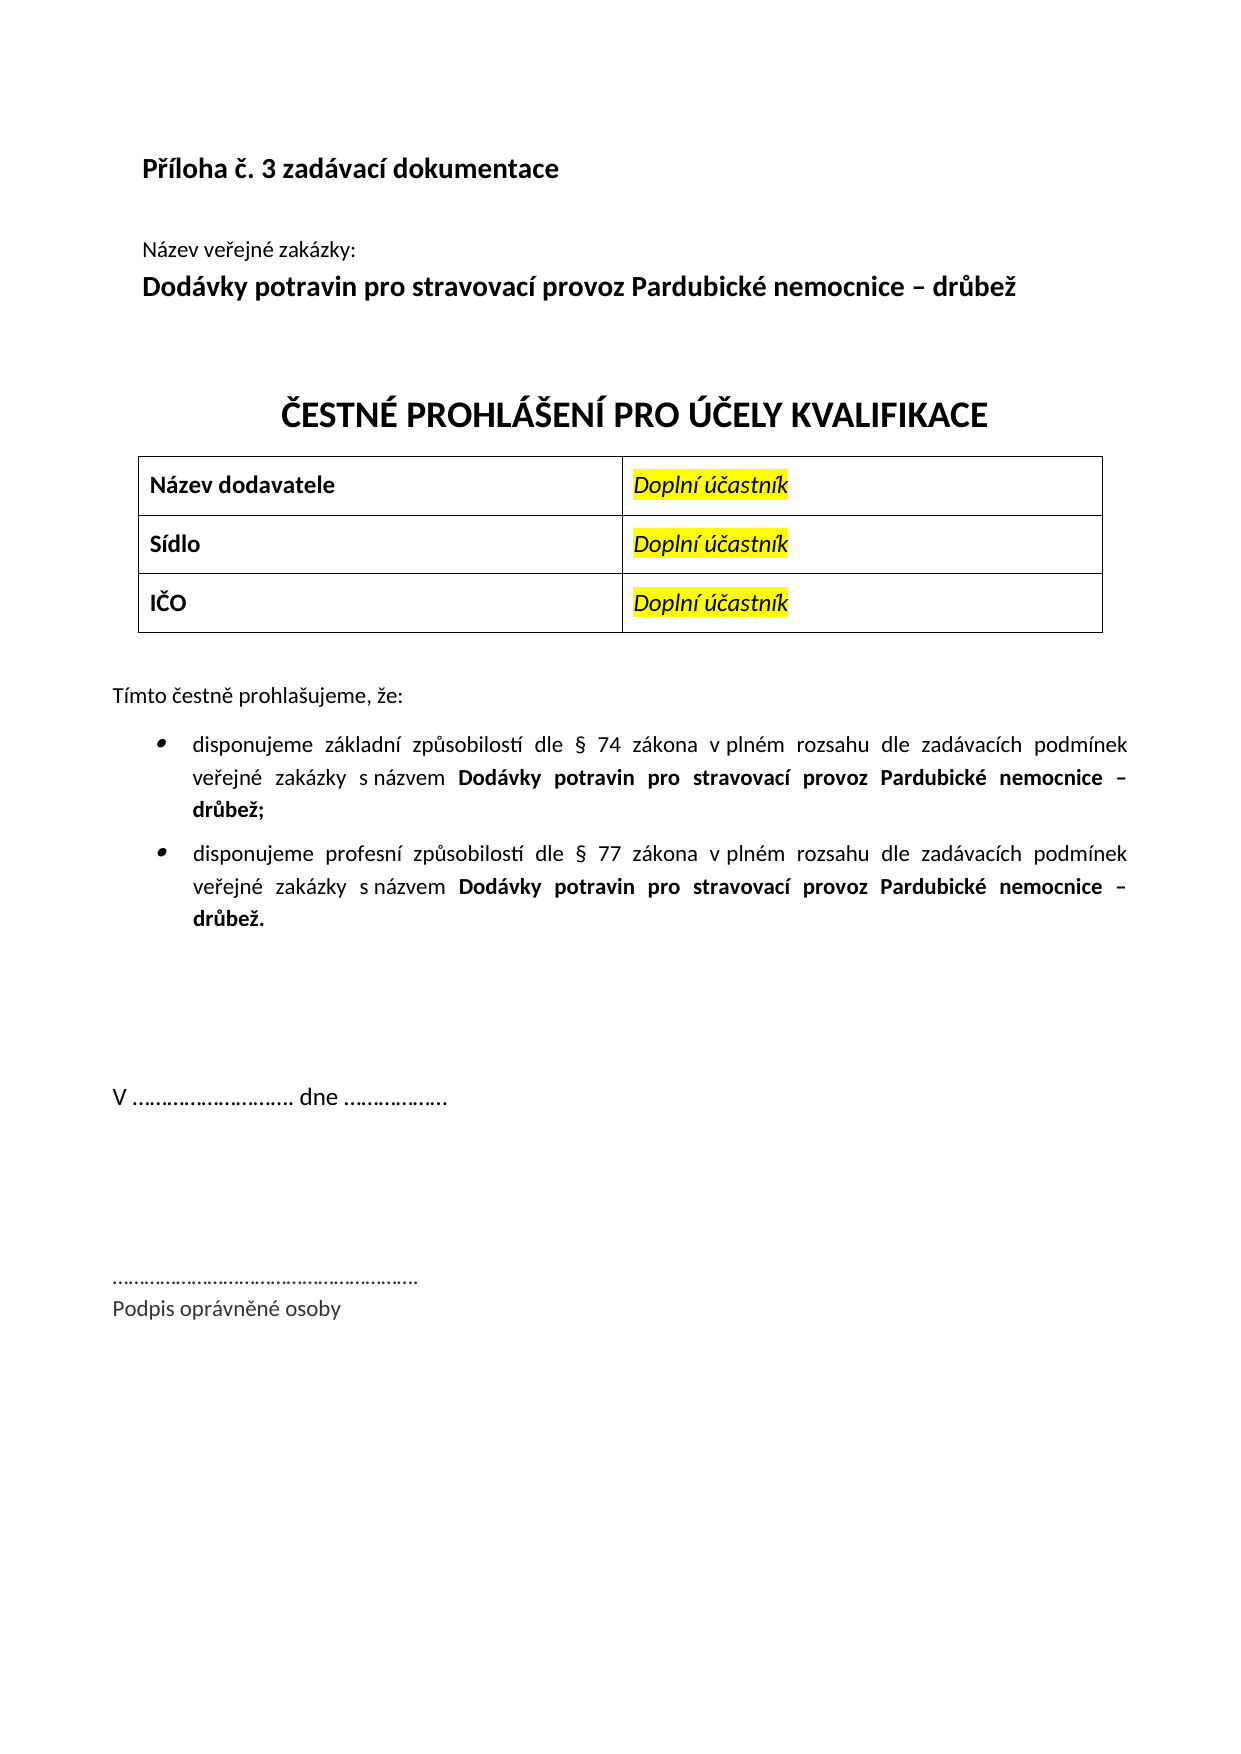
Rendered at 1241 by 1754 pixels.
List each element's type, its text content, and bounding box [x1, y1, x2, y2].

text ČESTNÉ PROHLÁŠENÍ PRO ÚČELY KVALIFIKACE [142, 391, 1128, 436]
text Tímto čestně prohlašujeme, že: [112, 682, 1128, 710]
table_cell Sídlo [139, 516, 622, 573]
table_cell Doplní účastník [623, 516, 1102, 573]
text Podpis oprávněné osoby [112, 1294, 1128, 1322]
text Dodávky potravin pro stravovací provoz Pardubické nemocnice – drůbež [142, 268, 1128, 303]
list disponujeme základní způsobilostí dle § 74 zákona v plném rozsahu dle zadávacích podmínek veřejné zakázky s názvem Dodávky potravin pro stravovací provoz Pardubické nemocnice – drůbež; [155, 731, 1128, 823]
text Příloha č. 3 zadávací dokumentace [142, 150, 1128, 186]
text V ………………………. dne ……………… [112, 1082, 1128, 1112]
text Název veřejné zakázky: [142, 236, 1128, 264]
table_cell IČO [139, 574, 622, 632]
table_cell Doplní účastník [623, 574, 1102, 632]
table_header Doplní účastník [623, 457, 1102, 514]
list disponujeme profesní způsobilostí dle § 77 zákona v plném rozsahu dle zadávacích podmínek veřejné zakázky s názvem Dodávky potravin pro stravovací provoz Pardubické nemocnice – drůbež. [155, 839, 1128, 932]
text …………………………………………………. [112, 1262, 1128, 1290]
table_header Název dodavatele [139, 457, 622, 514]
